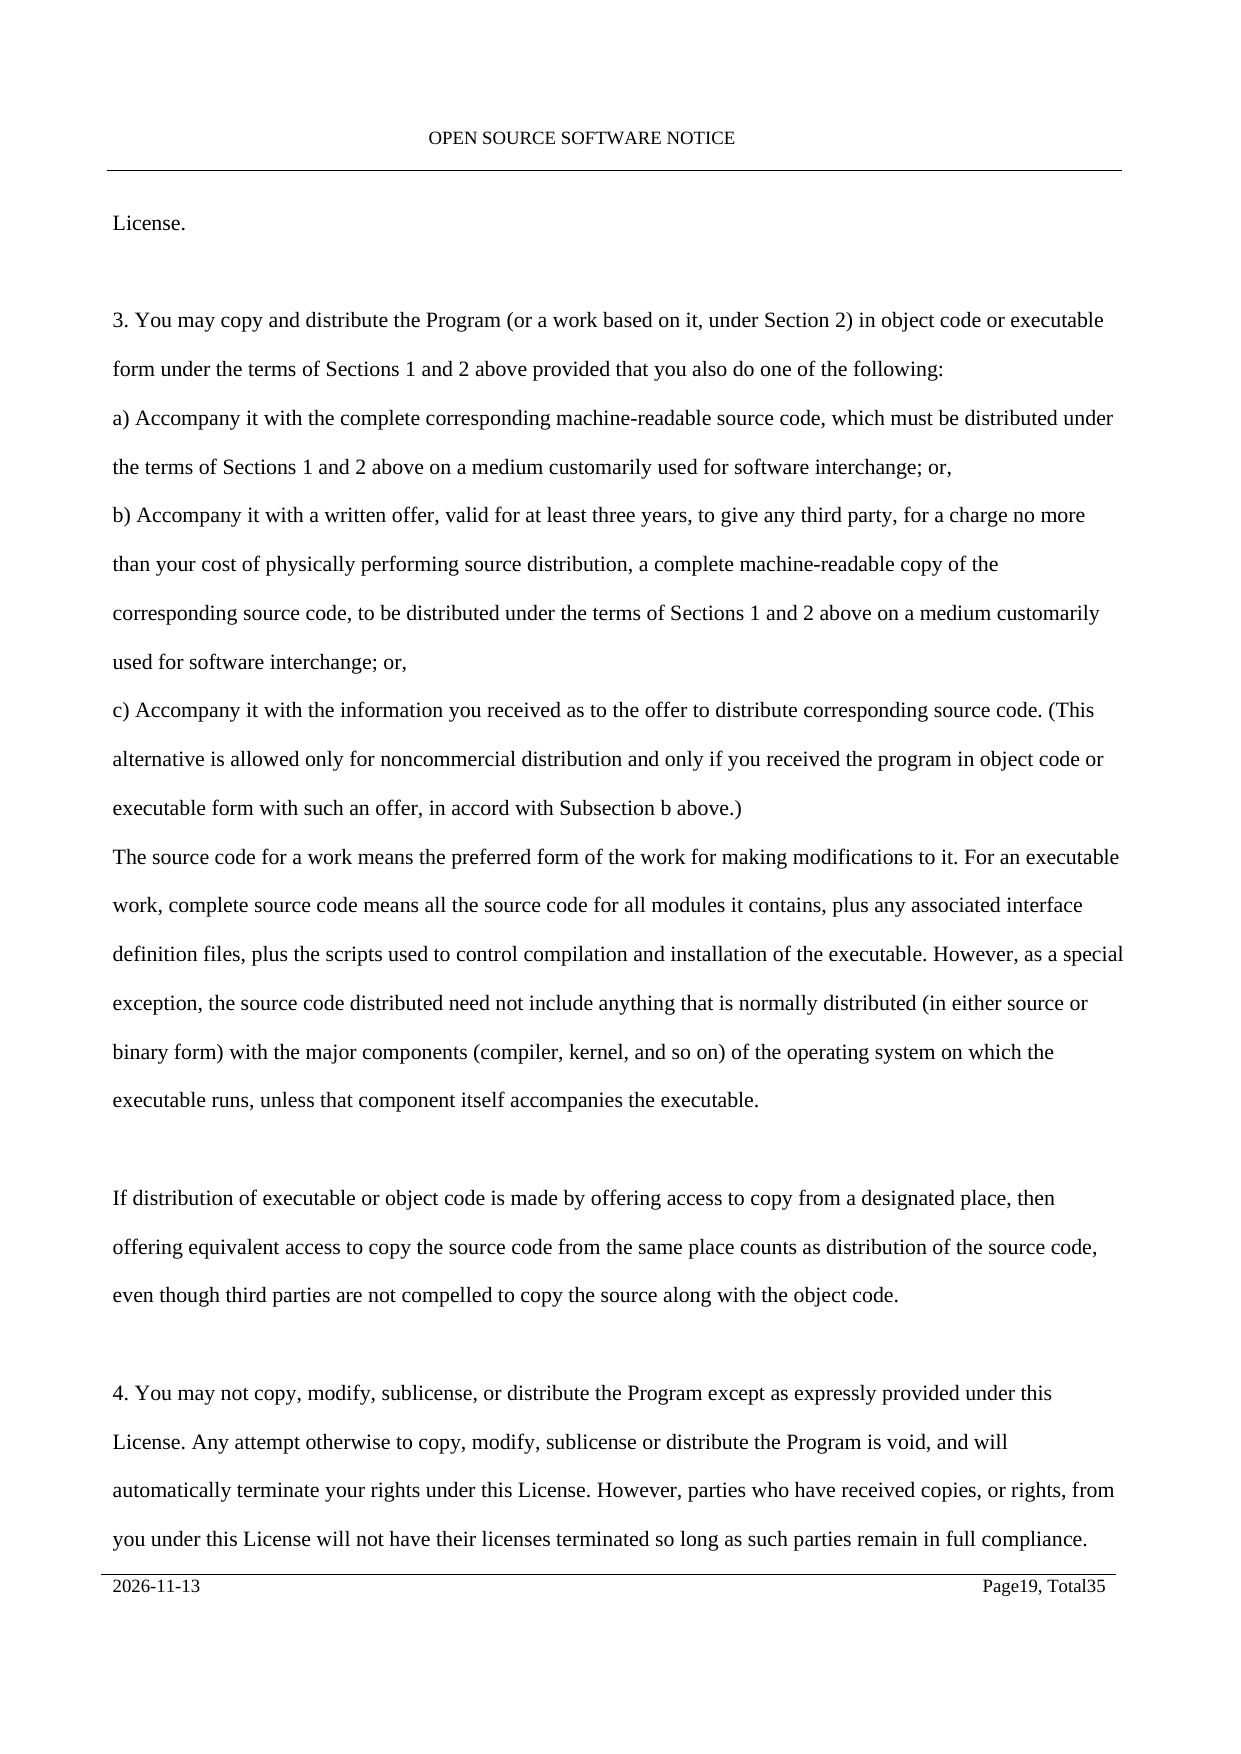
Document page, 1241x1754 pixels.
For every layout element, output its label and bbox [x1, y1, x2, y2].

text [112, 206, 1128, 1555]
